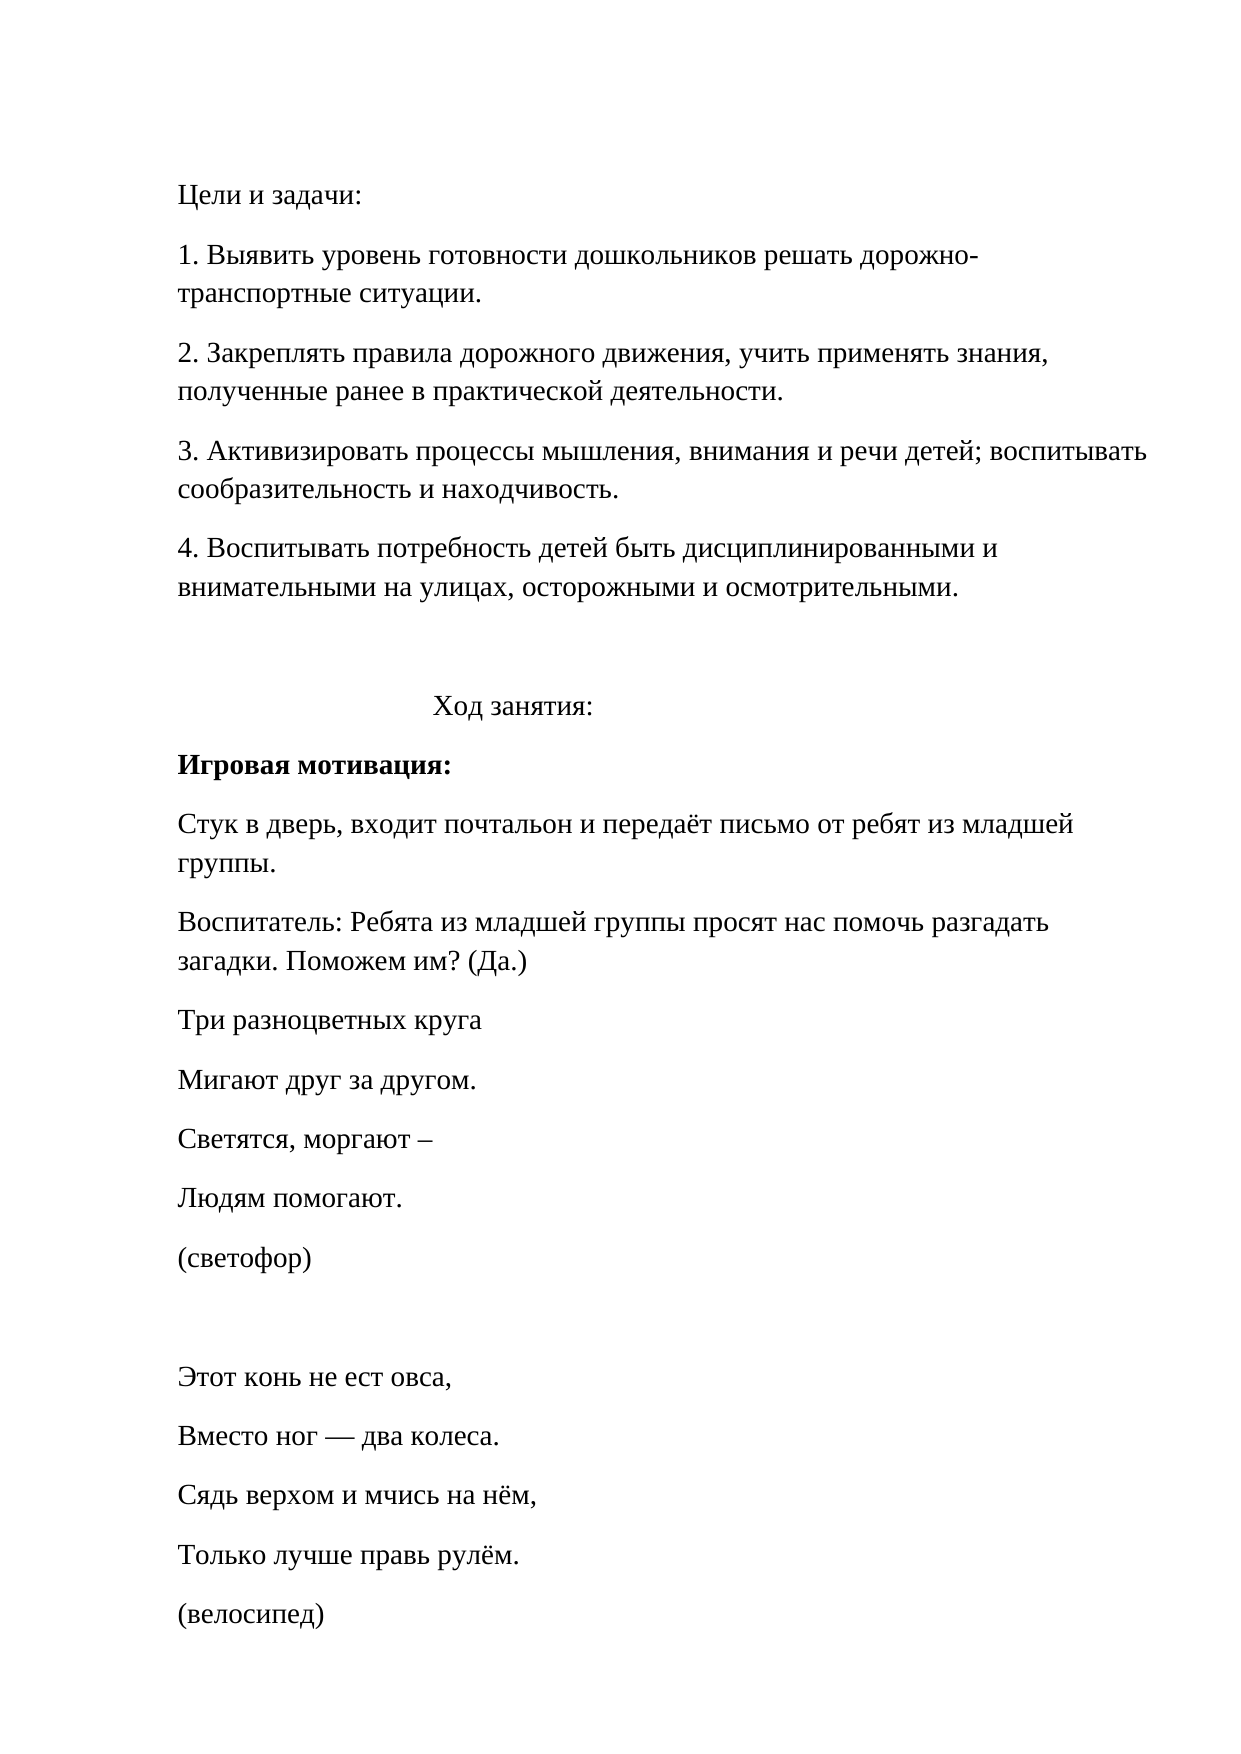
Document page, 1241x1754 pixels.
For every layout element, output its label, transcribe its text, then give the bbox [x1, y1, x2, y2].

text Светятся, моргают – [177, 1121, 1152, 1155]
text Только лучше правь рулём. [177, 1537, 1152, 1570]
text 1. Выявить уровень готовности дошкольников решать дорожно-транспортные ситуации. [177, 237, 1152, 309]
text Воспитатель: Ребята из младшей группы просят нас помочь разгадать загадки. Поможем им? (Да.) [177, 904, 1152, 977]
text Этот конь не ест овса, [177, 1359, 1152, 1392]
text Мигают друг за другом. [177, 1062, 1152, 1095]
text 2. Закреплять правила дорожного движения, учить применять знания, полученные ранее в практической деятельности. [177, 335, 1152, 407]
text (велосипед) [177, 1596, 1152, 1630]
text 4. Воспитывать потребность детей быть дисциплинированными и внимательными на улицах, осторожными и осмотрительными. [177, 531, 1152, 603]
text (светофор) [177, 1240, 1152, 1273]
text Вместо ног — два колеса. [177, 1418, 1152, 1452]
text Людям помогают. [177, 1181, 1152, 1214]
text Стук в дверь, входит почтальон и передаёт письмо от ребят из младшей группы. [177, 807, 1152, 879]
text 3. Активизировать процессы мышления, внимания и речи детей; воспитывать сообразительность и находчивость. [177, 433, 1152, 505]
text Три разноцветных круга [177, 1002, 1152, 1036]
text Цели и задачи: [177, 177, 1152, 211]
text Сядь верхом и мчись на нём, [177, 1477, 1152, 1511]
text Ход занятия: [177, 688, 1152, 721]
text Игровая мотивация: [177, 747, 1152, 781]
